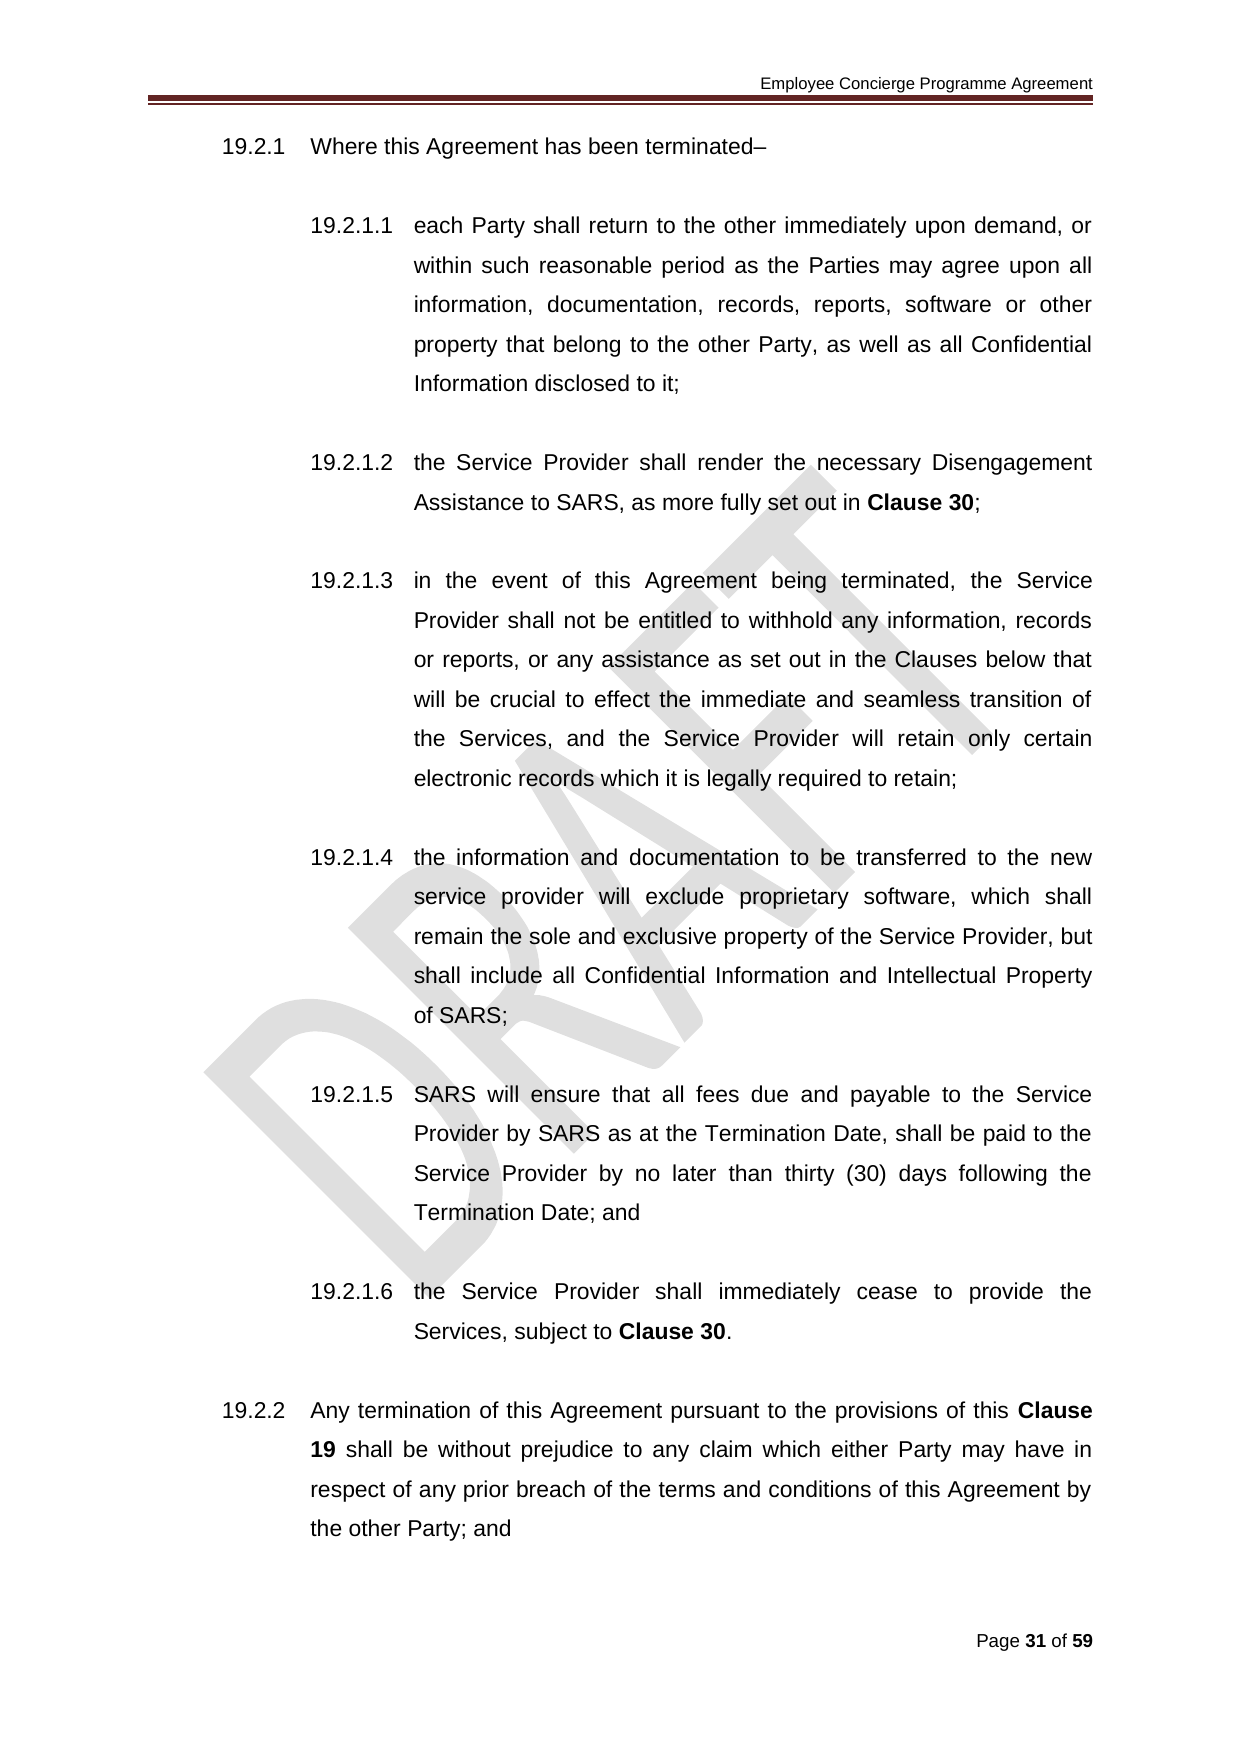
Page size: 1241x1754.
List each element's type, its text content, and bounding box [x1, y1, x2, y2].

list each Party shall return to the other immediately upon demand, or within such reasonable period as the Parties may agree upon all information, documentation, records, reports, software or other property that belong to the other Party, as well as all Confidential Information disclosed to it; [310, 212, 1093, 396]
list SARS will ensure that all fees due and payable to the Service Provider by SARS as at the Termination Date, shall be paid to the Service Provider by no later than thirty (30) days following the Termination Date; and [310, 1081, 1093, 1226]
list Any termination of this Agreement pursuant to the provisions of this Clause 19 shall be without prejudice to any claim which either Party may have in respect of any prior breach of the terms and conditions of this Agreement by the other Party; and [222, 1397, 1093, 1541]
list the Service Provider shall immediately cease to provide the Services, subject to Clause 30. [310, 1278, 1093, 1344]
list Where this Agreement has been terminated– [222, 133, 1093, 159]
list the information and documentation to be transferred to the new service provider will exclude proprietary software, which shall remain the sole and exclusive property of the Service Provider, but shall include all Confidential Information and Intellectual Property of SARS; [310, 844, 1093, 1028]
list the Service Provider shall render the necessary Disengagement Assistance to SARS, as more fully set out in Clause 30; [310, 449, 1093, 515]
list in the event of this Agreement being terminated, the Service Provider shall not be entitled to withhold any information, records or reports, or any assistance as set out in the Clauses below that will be crucial to effect the immediate and seamless transition of the Services, and the Service Provider will retain only certain electronic records which it is legally required to retain; [310, 567, 1093, 791]
